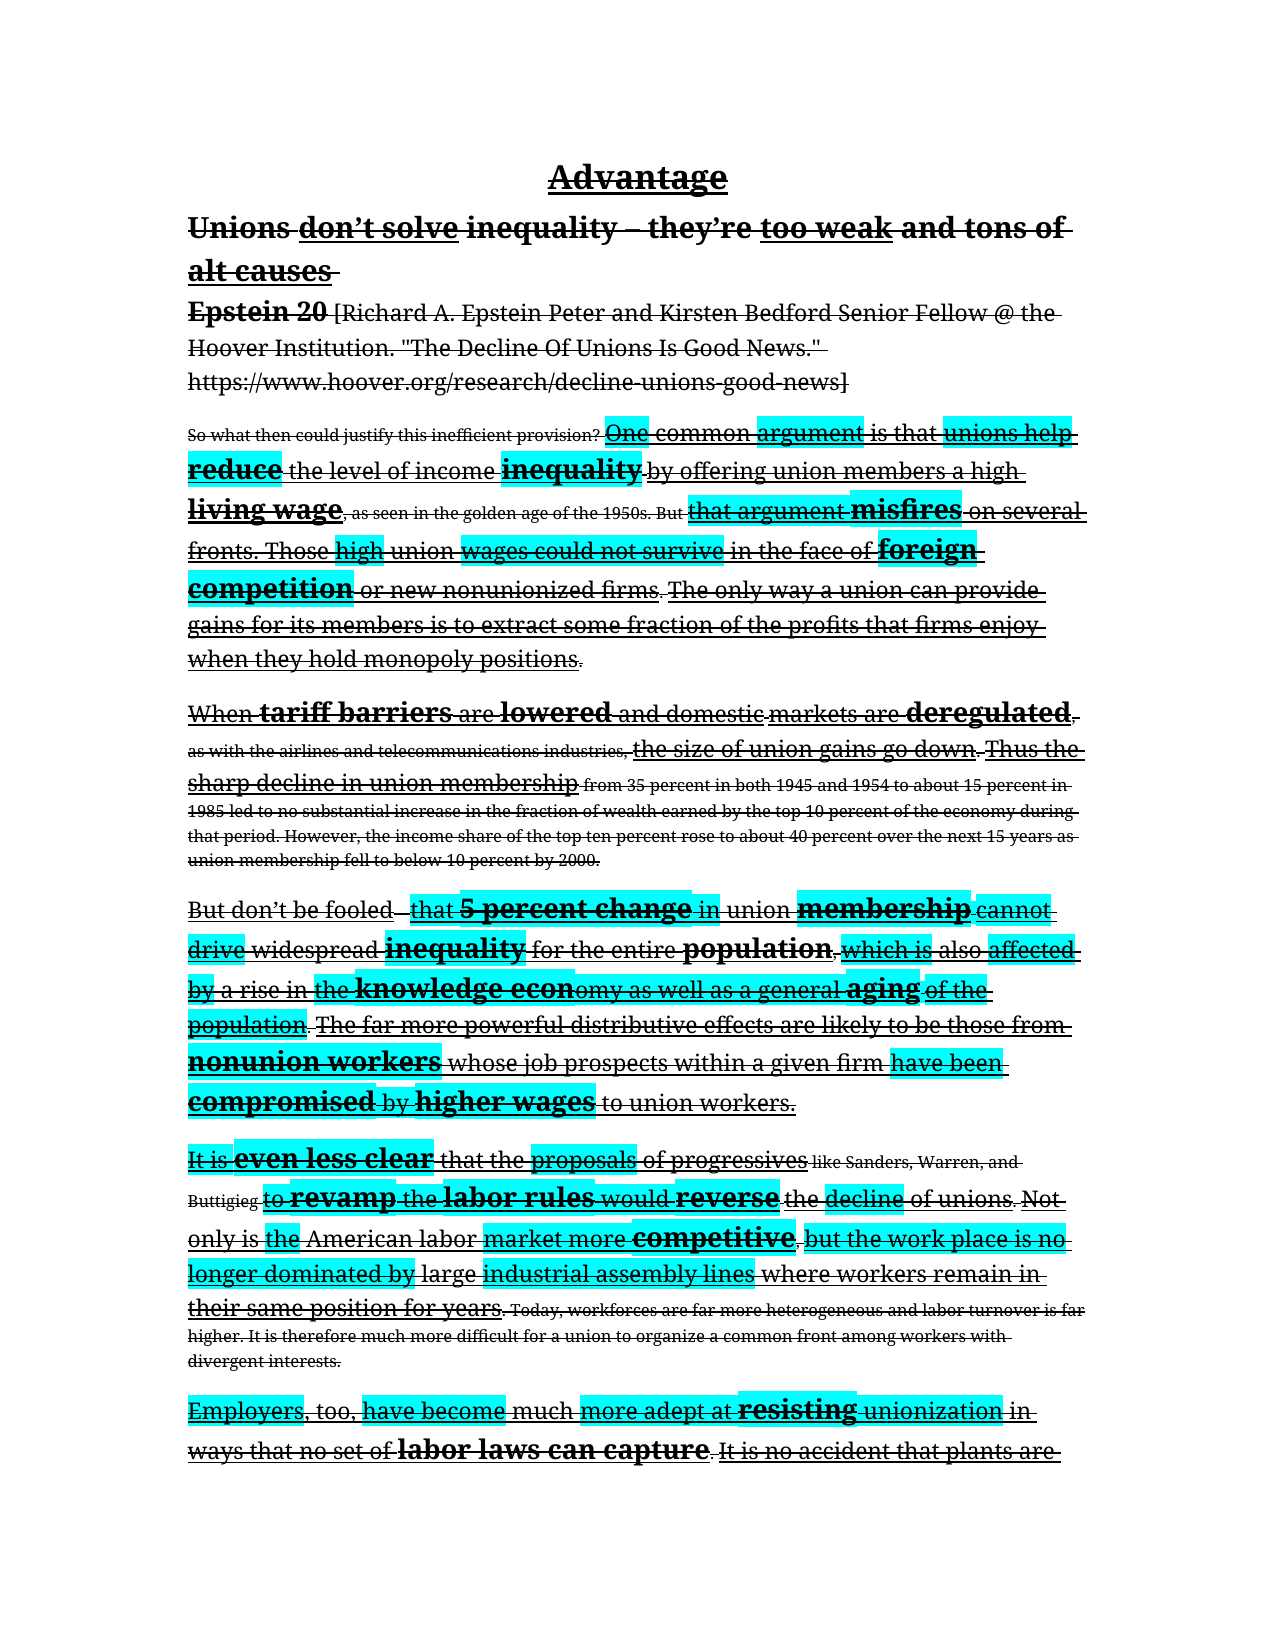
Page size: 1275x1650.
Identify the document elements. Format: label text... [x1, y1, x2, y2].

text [187, 1391, 1087, 1467]
subtitle Advantage [187, 154, 1087, 199]
text So what then could justify this inefficient provision? One common argument is that unions help reduce the level of income inequality by offering union members a high living wage, as seen in the golden age of the 1950s. But that argument misfires on several fronts. Those high union wages could not survive in the face of foreign competition or new nonunionized firms. The only way a union can provide gains for its members is to extract some fraction of the profits that firms enjoy when they hold monopoly positions. [187, 416, 1087, 674]
subtitle Unions don’t solve inequality – they’re too weak and tons of alt causes [187, 207, 1087, 290]
text When tariff barriers are lowered and domestic markets are deregulated, as with the airlines and telecommunications industries, the size of union gains go down. Thus the sharp decline in union membership from 35 percent in both 1945 and 1954 to about 15 percent in 1985 led to no substantial increase in the fraction of wealth earned by the top 10 percent of the economy during that period. However, the income share of the top ten percent rose to about 40 percent over the next 15 years as union membership fell to below 10 percent by 2000. [187, 693, 1087, 871]
text Epstein 20 [Richard A. Epstein Peter and Kirsten Bedford Senior Fellow @ the Hoover Institution. "The Decline Of Unions Is Good News." https://www.hoover.org/research/decline-unions-good-news] [187, 293, 1087, 397]
text But don’t be fooled—that 5 percent change in union membership cannot drive widespread inequality for the entire population, which is also affected by a rise in the knowledge economy as well as a general aging of the population. The far more powerful distributive effects are likely to be those from nonunion workers whose job prospects within a given firm have been compromised by higher wages to union workers. [187, 890, 1087, 1119]
text It is even less clear that the proposals of progressives like Sanders, Warren, and Buttigieg to revamp the labor rules would reverse the decline of unions. Not only is the American labor market more competitive, but the work place is no longer dominated by large industrial assembly lines where workers remain in their same position for years. Today, workforces are far more heterogeneous and labor turnover is far higher. It is therefore much more difficult for a union to organize a common front among workers with divergent interests. [187, 1139, 1087, 1372]
